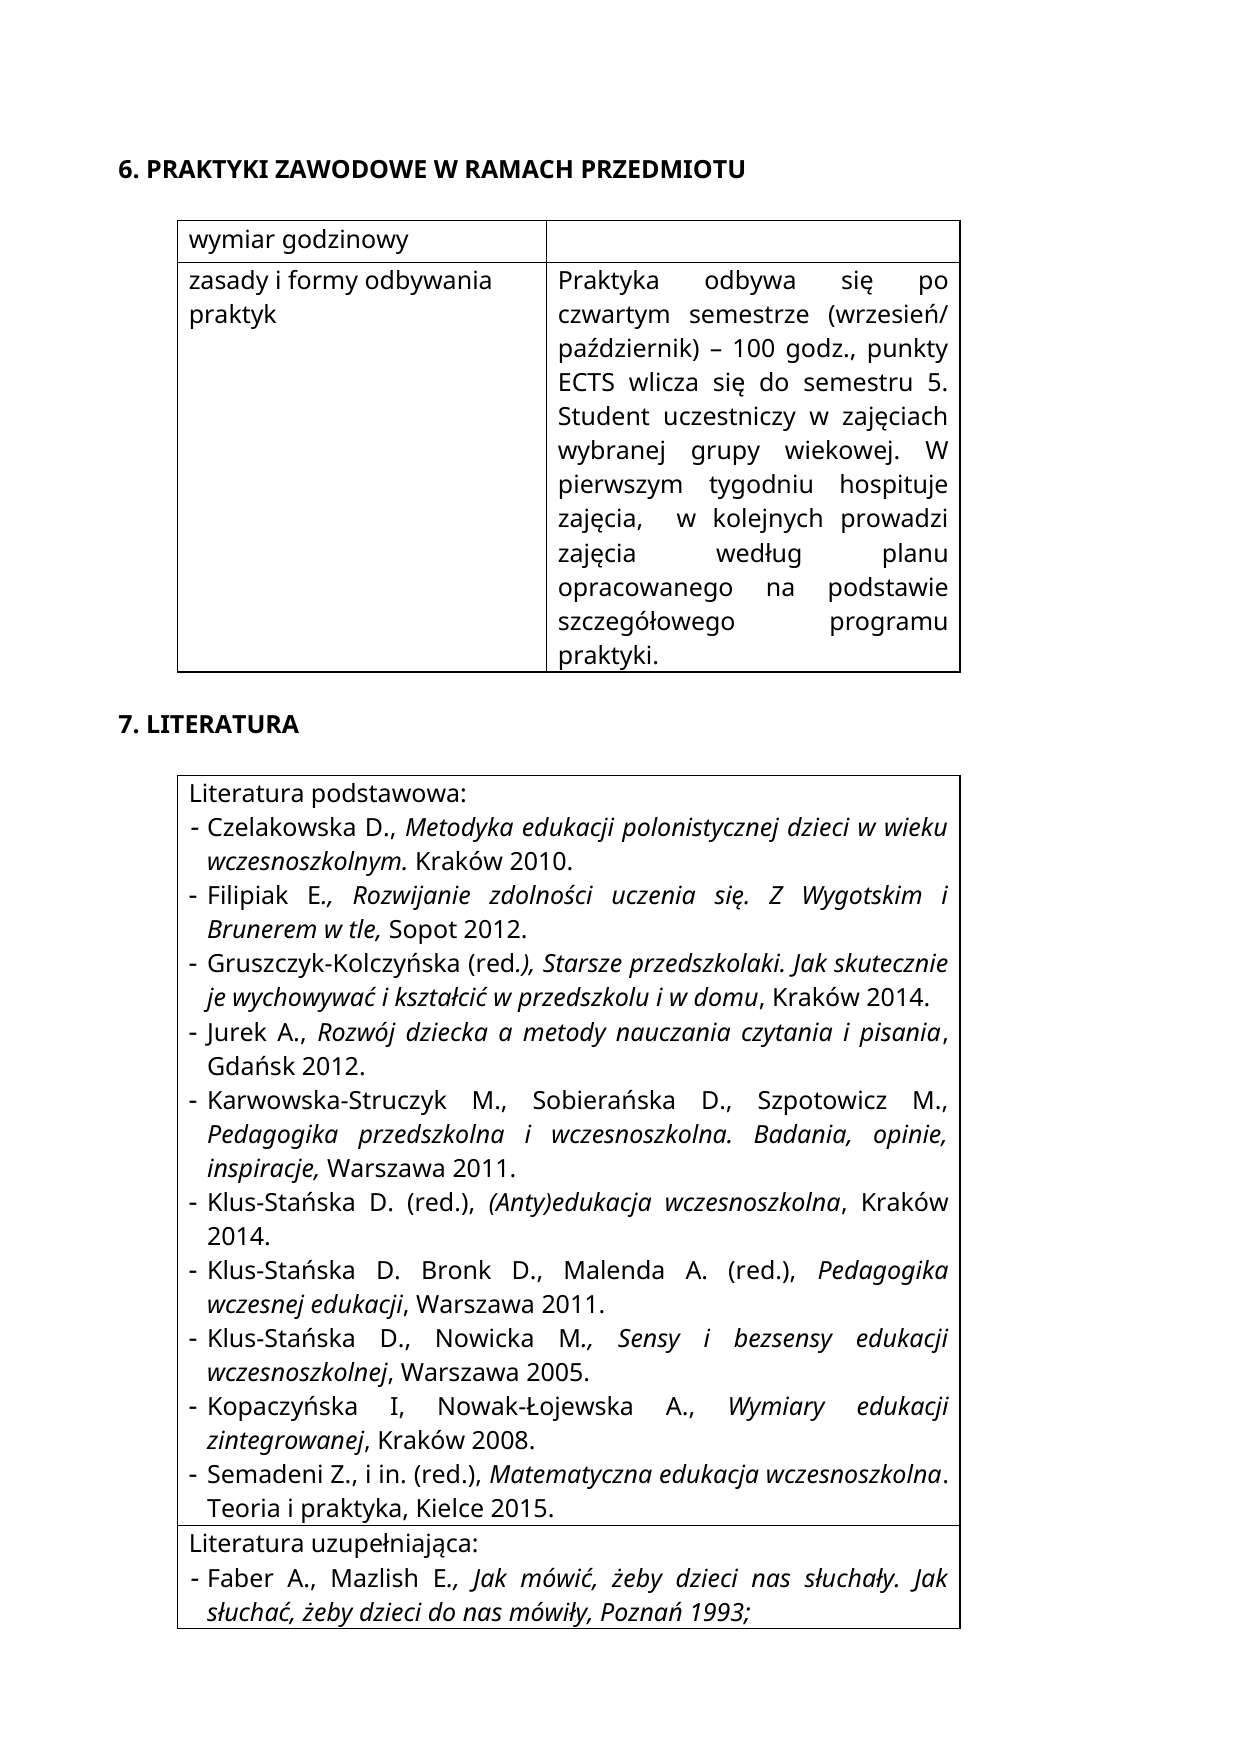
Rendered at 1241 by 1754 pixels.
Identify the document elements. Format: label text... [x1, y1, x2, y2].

table_header wymiar godzinowy [178, 221, 546, 262]
text 6. PRAKTYKI ZAWODOWE W RAMACH PRZEDMIOTU [118, 152, 1122, 186]
table_header Literatura podstawowa: Czelakowska D., Metodyka edukacji polonistycznej dzieci w wieku wczesnoszkolnym. Kraków 2010. Filipiak E., Rozwijanie zdolności uczenia się. Z Wygotskim i Brunerem w tle, Sopot 2012. Gruszczyk-Kolczyńska (red.), Starsze przedszkolaki. Jak skutecznie je wychowywać i kształcić w przedszkolu i w domu, Kraków 2014. Jurek A., Rozwój dziecka a metody nauczania czytania i pisania, Gdańsk 2012. Karwowska-Struczyk M., Sobierańska D., Szpotowicz M., Pedagogika przedszkolna i wczesnoszkolna. Badania, opinie, inspiracje, Warszawa 2011. Klus-Stańska D. (red.), (Anty)edukacja wczesnoszkolna, Kraków 2014. Klus-Stańska D. Bronk D., Malenda A. (red.), Pedagogika wczesnej edukacji, Warszawa 2011. Klus-Stańska D., Nowicka M., Sensy i bezsensy edukacji wczesnoszkolnej, Warszawa 2005. Kopaczyńska I, Nowak-Łojewska A., Wymiary edukacji zintegrowanej, Kraków 2008. Semadeni Z., i in. (red.), Matematyczna edukacja wczesnoszkolna. Teoria i praktyka, Kielce 2015. [178, 776, 959, 1525]
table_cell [178, 1526, 959, 1628]
text 7. LITERATURA [118, 707, 1122, 741]
table_cell Praktyka odbywa się po czwartym semestrze (wrzesień/ październik) – 100 godz., punkty ECTS wlicza się do semestru 5. Student uczestniczy w zajęciach wybranej grupy wiekowej. W pierwszym tygodniu hospituje zajęcia, w kolejnych prowadzi zajęcia według planu opracowanego na podstawie szczegółowego programu praktyki. [547, 263, 959, 671]
table_cell zasady i formy odbywania praktyk [178, 263, 546, 671]
table_header [547, 221, 959, 262]
